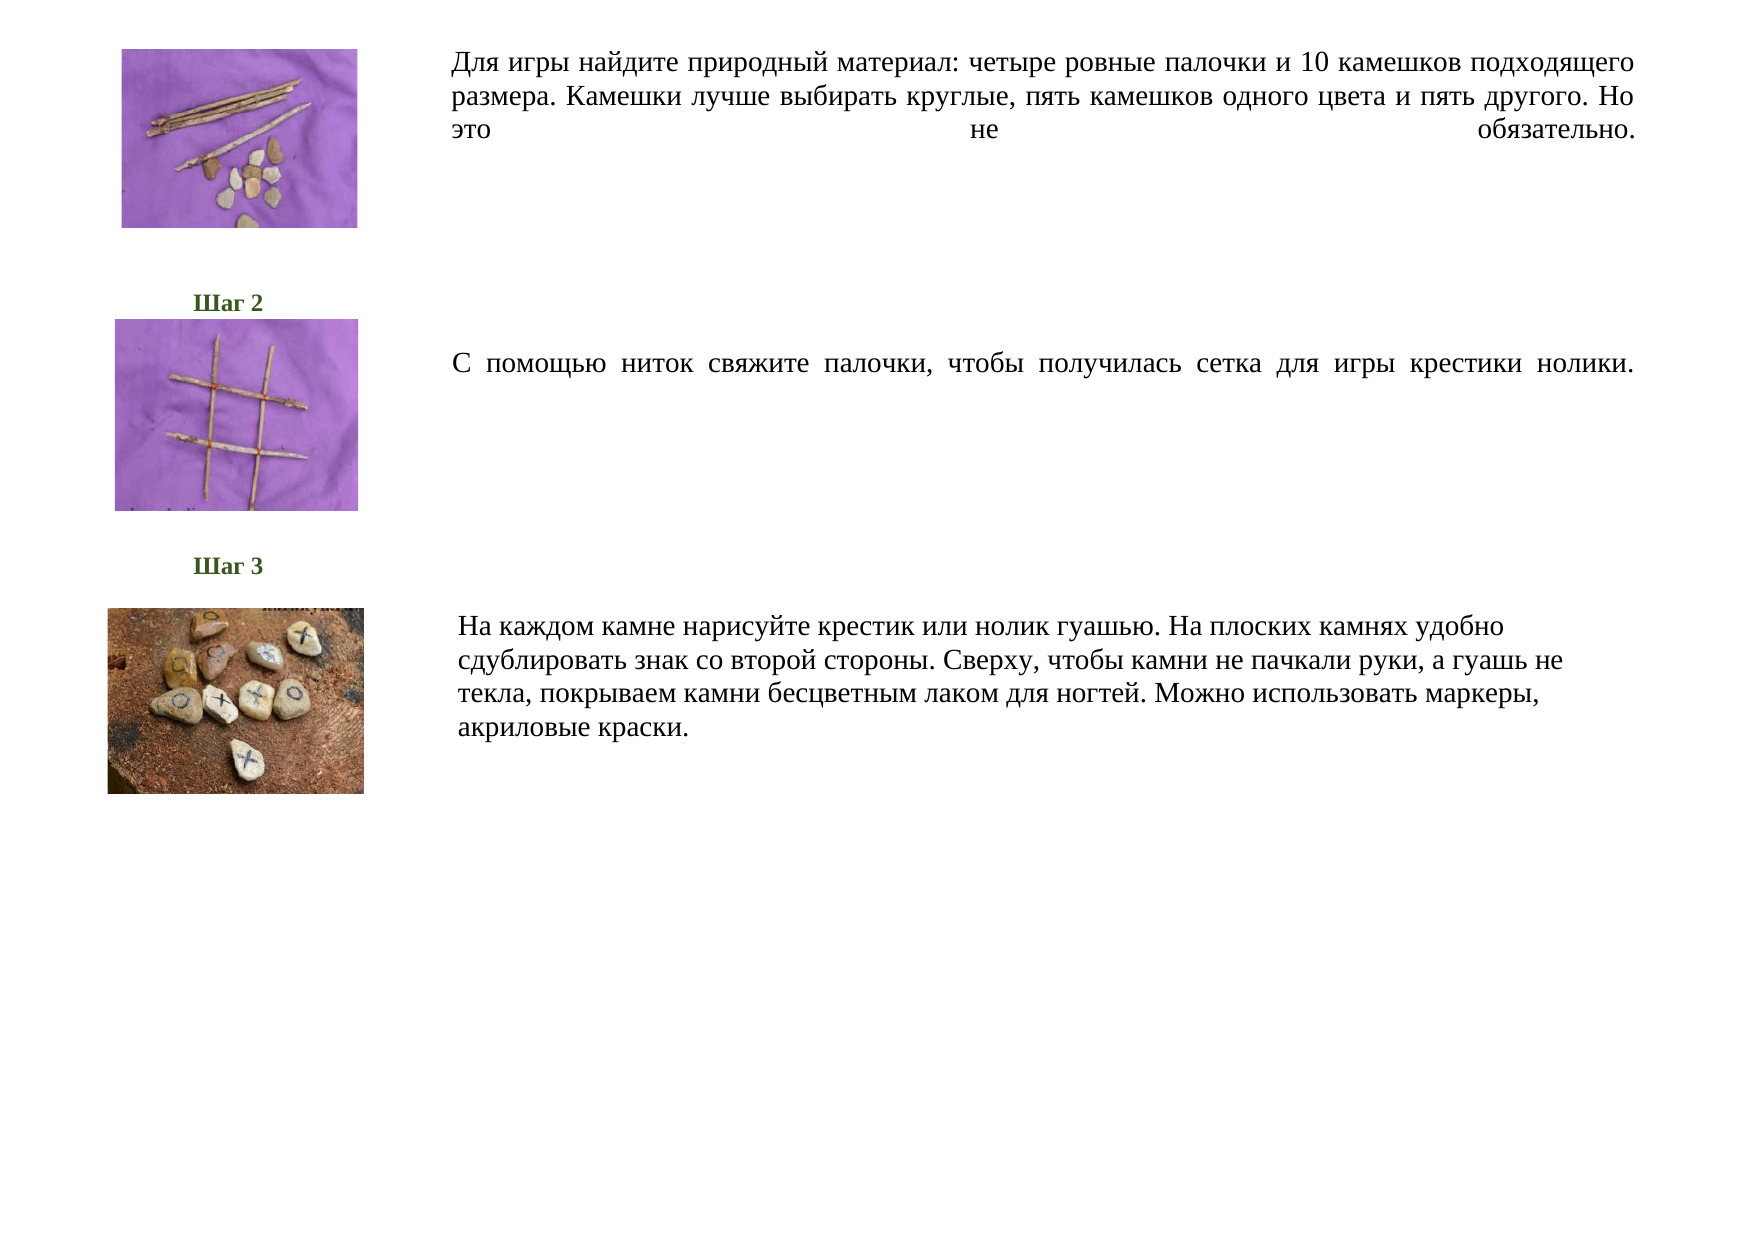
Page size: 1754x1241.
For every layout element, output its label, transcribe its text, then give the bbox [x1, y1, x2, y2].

list С помощью ниток свяжите палочки, чтобы получилась сетка для игры крестики нолики. [359, 346, 1636, 407]
picture [114, 319, 359, 511]
list Шаг 2 [193, 288, 1636, 317]
list Для игры найдите природный материал: четыре ровные палочки и 10 камешков подходящего размера. Камешки лучше выбирать круглые, пять камешков одного цвета и пять другого. Но это не обязательно. [193, 44, 1636, 173]
picture [107, 608, 364, 794]
list На каждом камне нарисуйте крестик или нолик гуашью. На плоских камнях удобно сдублировать знак со второй стороны. Сверху, чтобы камни не пачкали руки, а гуашь не текла, покрываем камни бесцветным лаком для ногтей. Можно использовать маркеры, акриловые краски. [364, 608, 1636, 742]
picture [121, 49, 358, 228]
list Шаг 3 [193, 551, 1636, 579]
